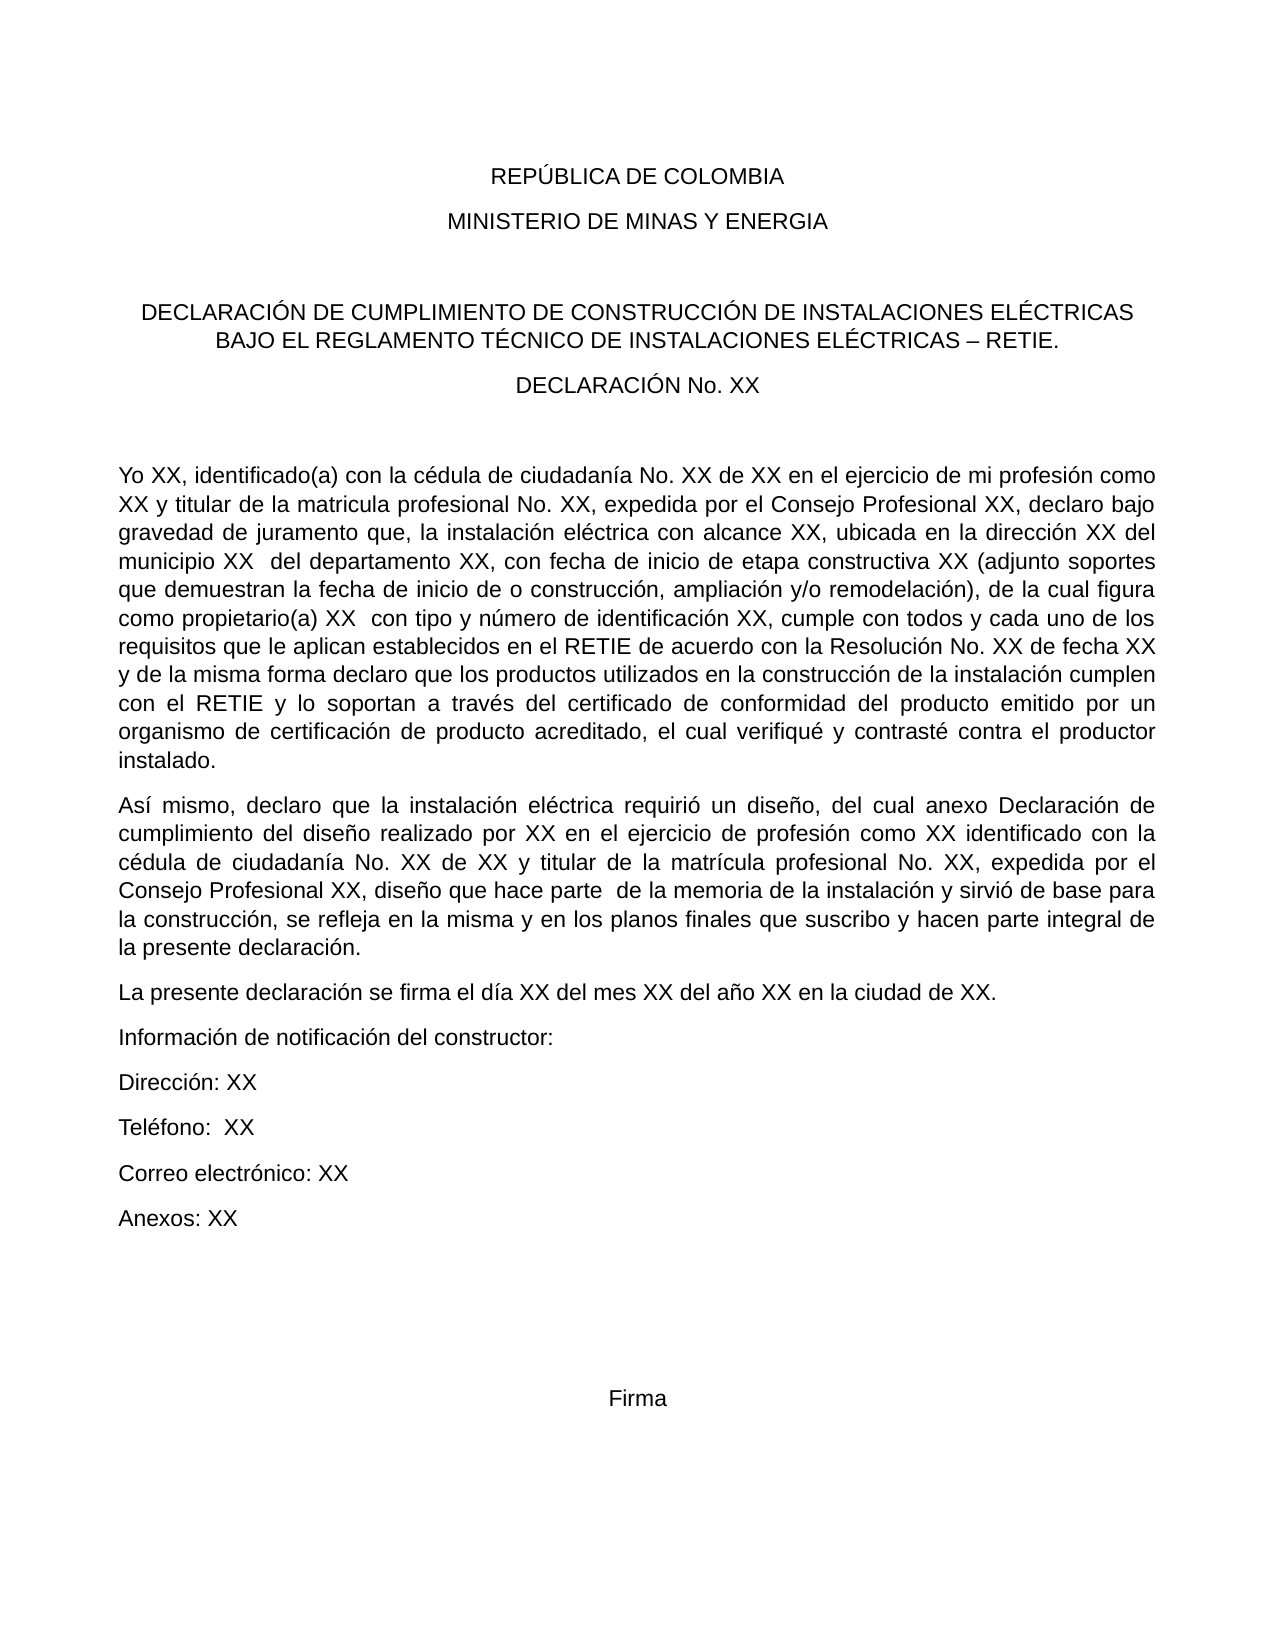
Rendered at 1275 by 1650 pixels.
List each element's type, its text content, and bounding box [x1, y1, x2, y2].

text REPÚBLICA DE COLOMBIA [118, 163, 1157, 189]
text Teléfono: XX [118, 1114, 1157, 1141]
text DECLARACIÓN No. XX [118, 372, 1157, 398]
text La presente declaración se firma el día XX del mes XX del año XX en la ciudad de XX. [118, 979, 1157, 1005]
text DECLARACIÓN DE CUMPLIMIENTO DE CONSTRUCCIÓN DE INSTALACIONES ELÉCTRICAS BAJO EL REGLAMENTO TÉCNICO DE INSTALACIONES ELÉCTRICAS – RETIE. [118, 298, 1157, 353]
text Así mismo, declaro que la instalación eléctrica requirió un diseño, del cual anexo Declaración de cumplimiento del diseño realizado por XX en el ejercicio de profesión como XX identificado con la cédula de ciudadanía No. XX de XX y titular de la matrícula profesional No. XX, expedida por el Consejo Profesional XX, diseño que hace parte de la memoria de la instalación y sirvió de base para la construcción, se refleja en la misma y en los planos finales que suscribo y hacen parte integral de la presente declaración. [118, 792, 1157, 960]
text Anexos: XX [118, 1204, 1157, 1231]
text MINISTERIO DE MINAS Y ENERGIA [118, 208, 1157, 235]
text Firma [118, 1385, 1157, 1411]
text Correo electrónico: XX [118, 1159, 1157, 1186]
text Información de notificación del constructor: [118, 1024, 1157, 1051]
text Yo XX, identificado(a) con la cédula de ciudadanía No. XX de XX en el ejercicio de mi profesión como XX y titular de la matricula profesional No. XX, expedida por el Consejo Profesional XX, declaro bajo gravedad de juramento que, la instalación eléctrica con alcance XX, ubicada en la dirección XX del municipio XX del departamento XX, con fecha de inicio de etapa constructiva XX (adjunto soportes que demuestran la fecha de inicio de o construcción, ampliación y/o remodelación), de la cual figura como propietario(a) XX con tipo y número de identificación XX, cumple con todos y cada uno de los requisitos que le aplican establecidos en el RETIE de acuerdo con la Resolución No. XX de fecha XX y de la misma forma declaro que los productos utilizados en la construcción de la instalación cumplen con el RETIE y lo soportan a través del certificado de conformidad del producto emitido por un organismo de certificación de producto acreditado, el cual verifiqué y contrasté contra el productor instalado. [118, 462, 1157, 773]
text Dirección: XX [118, 1069, 1157, 1096]
